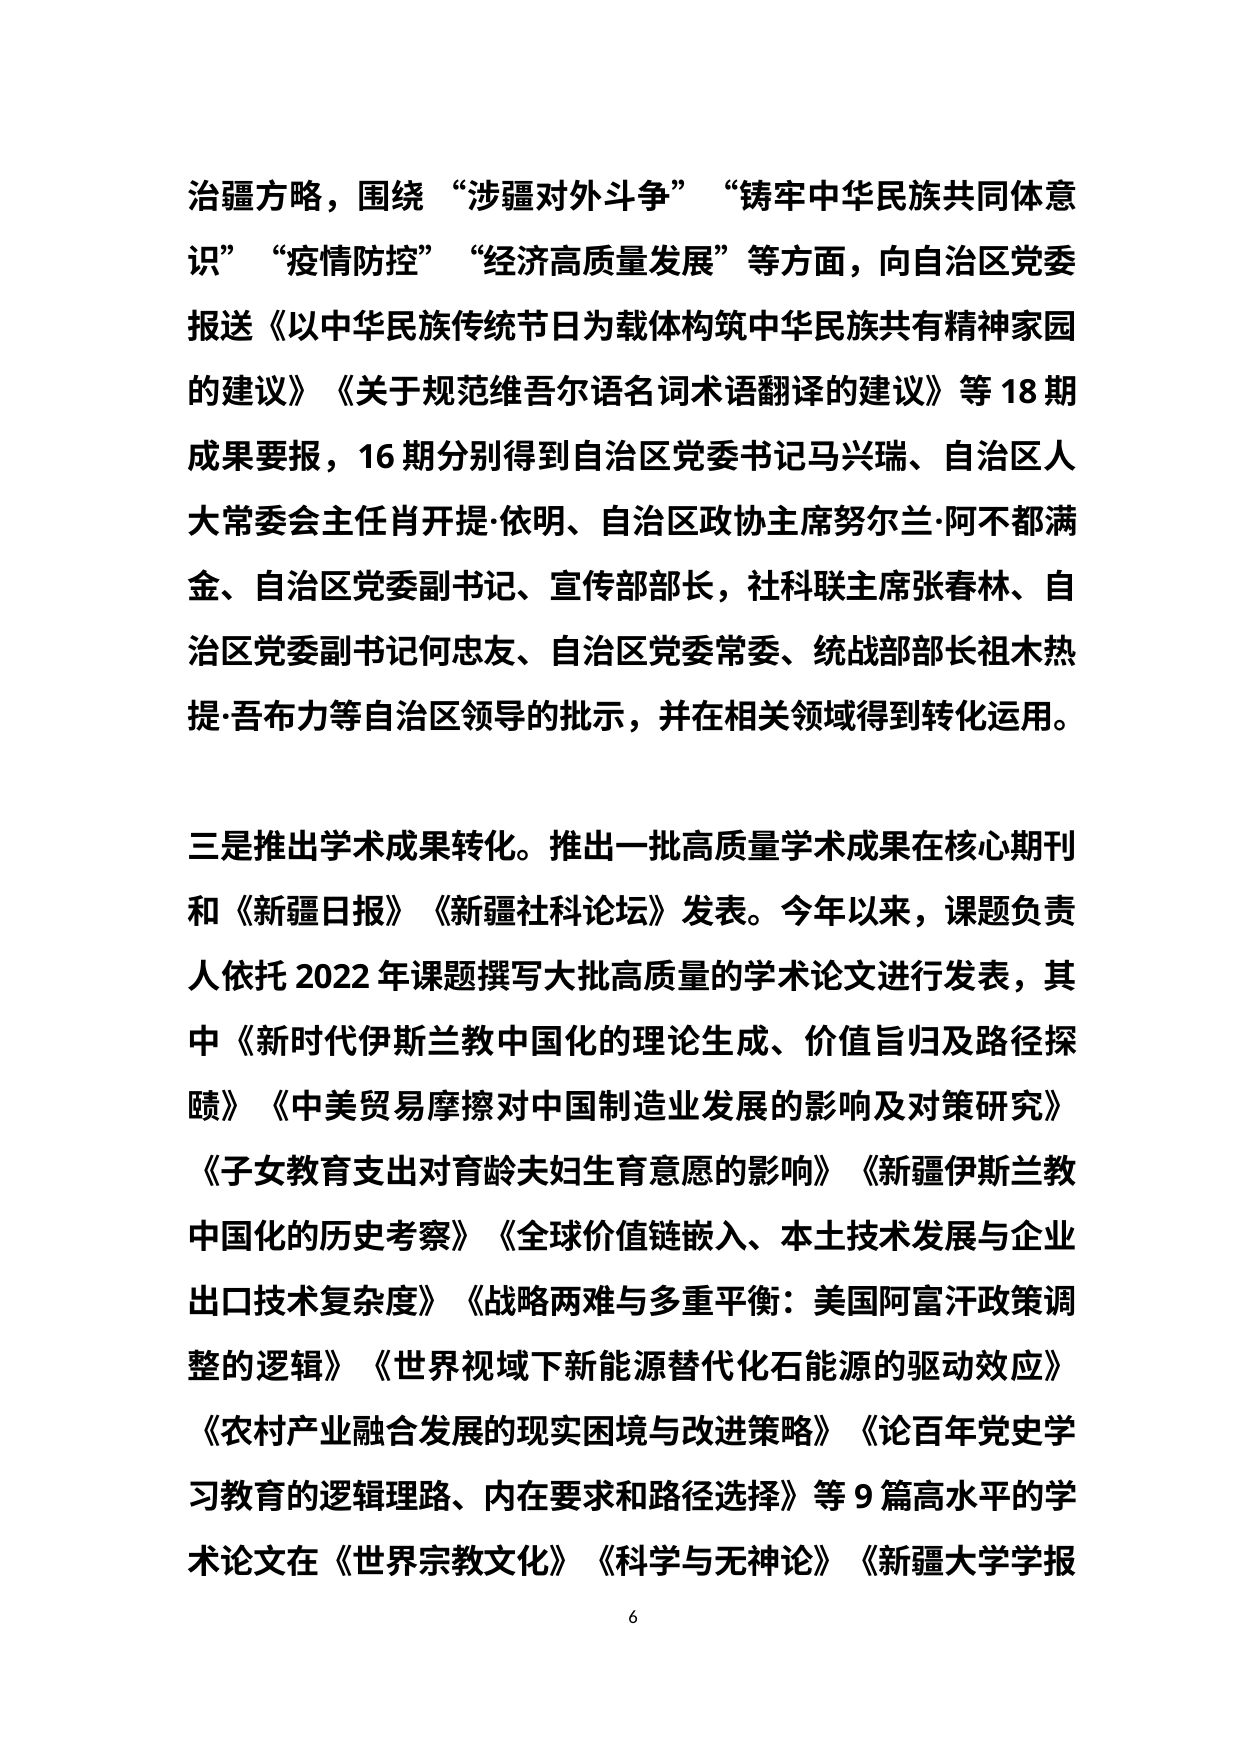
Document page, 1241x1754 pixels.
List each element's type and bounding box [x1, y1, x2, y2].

text [187, 162, 1078, 1592]
